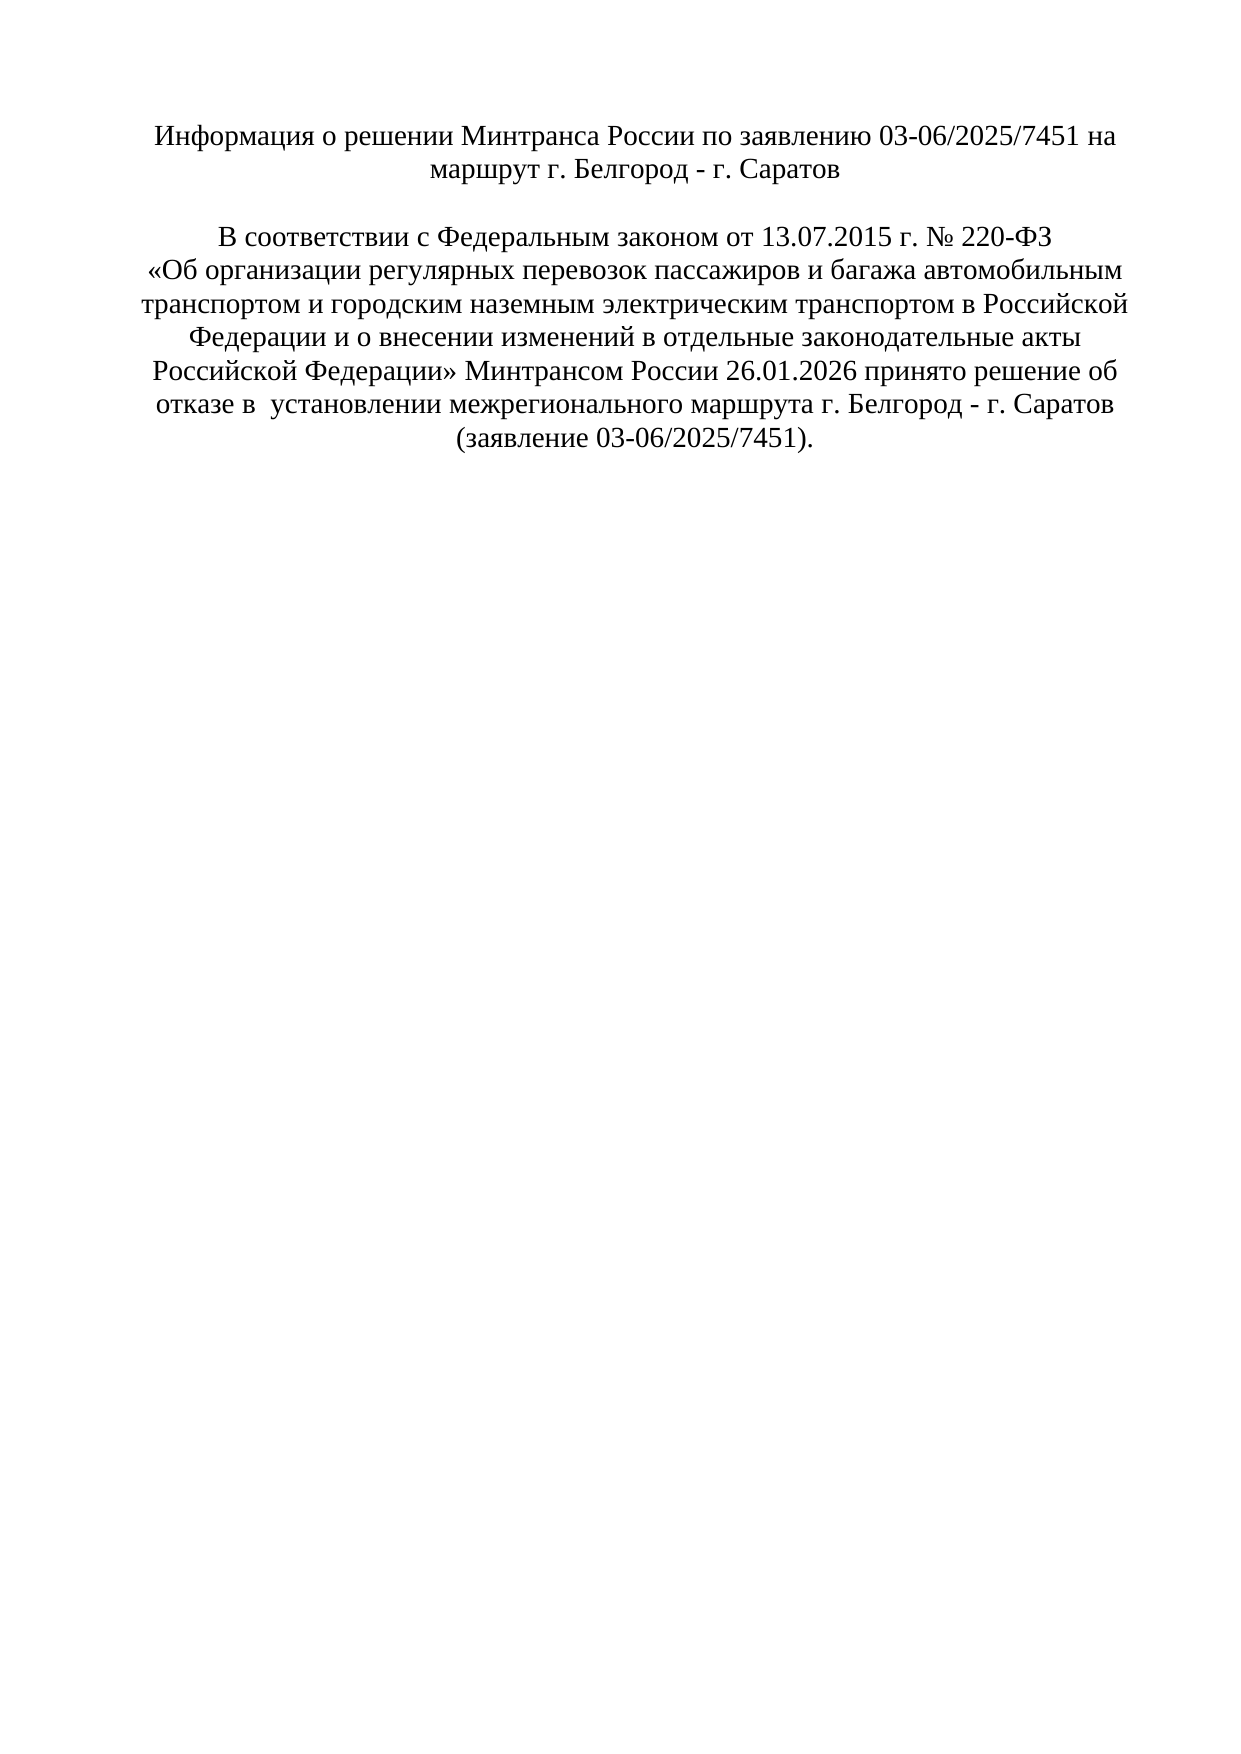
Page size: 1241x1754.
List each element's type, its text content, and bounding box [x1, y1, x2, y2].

text В соответствии с Федеральным законом от 13.07.2015 г. № 220-ФЗ «Об организации регулярных перевозок пассажиров и багажа автомобильным транспортом и городским наземным электрическим транспортом в Российской Федерации и о внесении изменений в отдельные законодательные акты Российской Федерации» Минтрансом России 26.01.2026 принято решение об отказе в установлении межрегионального маршрута г. Белгород - г. Саратов (заявление 03-06/2025/7451). [118, 219, 1152, 453]
text Информация о решении Минтранса России по заявлению 03-06/2025/7451 на маршрут г. Белгород - г. Саратов [118, 118, 1152, 185]
